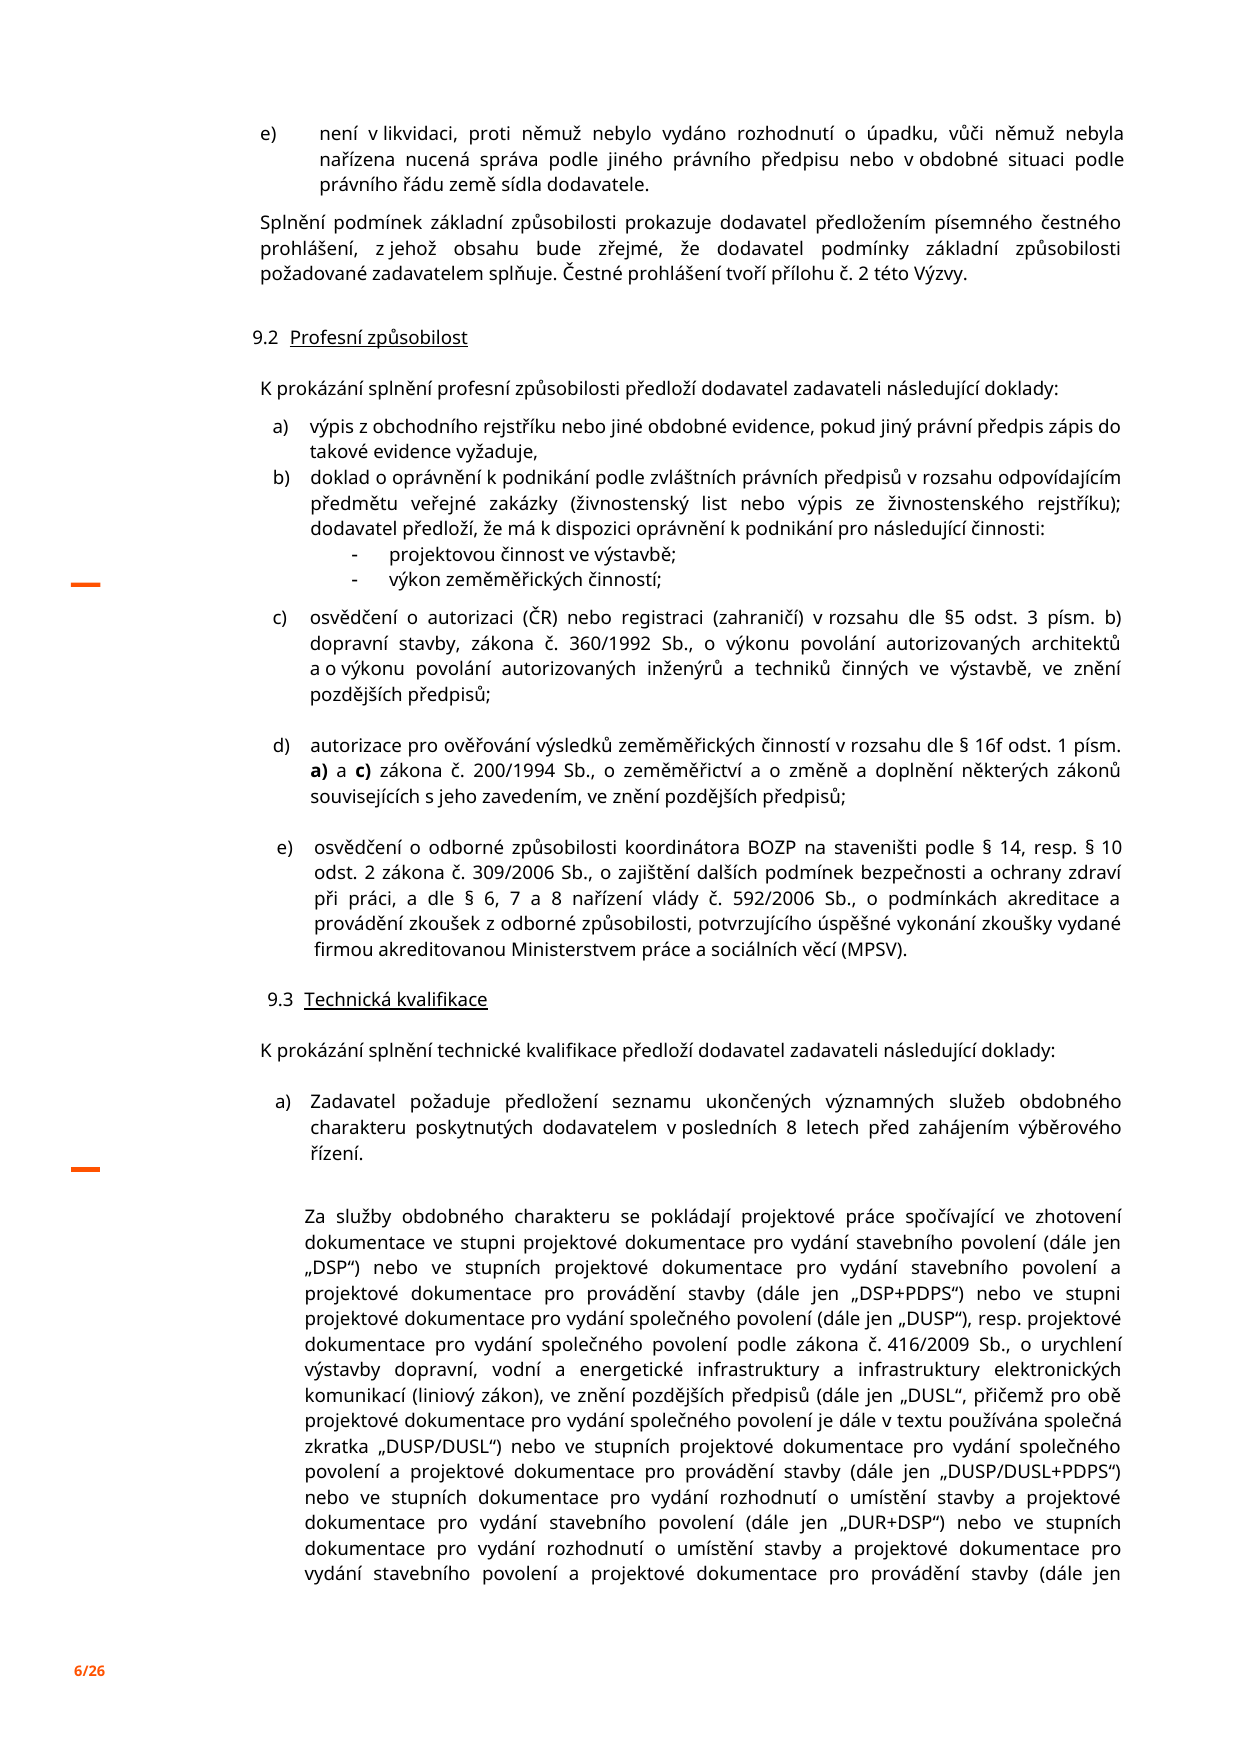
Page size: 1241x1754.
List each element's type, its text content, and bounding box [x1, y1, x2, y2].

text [304, 1203, 1122, 1586]
list výpis z obchodního rejstříku nebo jiné obdobné evidence, pokud jiný právní předpis zápis do takové evidence vyžaduje, [272, 413, 1122, 464]
list autorizace pro ověřování výsledků zeměměřických činností v rozsahu dle § 16f odst. 1 písm. a) a c) zákona č. 200/1994 Sb., o zeměměřictví a o změně a doplnění některých zákonů souvisejících s jeho zavedením, ve znění pozdějších předpisů; [273, 732, 1122, 809]
list Profesní způsobilost [252, 324, 1122, 350]
list doklad o oprávnění k podnikání podle zvláštních právních předpisů v rozsahu odpovídajícím předmětu veřejné zakázky (živnostenský list nebo výpis ze živnostenského rejstříku); dodavatel předloží, že má k dispozici oprávnění k podnikání pro následující činnosti: [273, 464, 1122, 541]
list osvědčení o autorizaci (ČR) nebo registraci (zahraničí) v rozsahu dle §5 odst. 3 písm. b) dopravní stavby, zákona č. 360/1992 Sb., o výkonu povolání autorizovaných architektů a o výkonu povolání autorizovaných inženýrů a techniků činných ve výstavbě, ve znění pozdějších předpisů; [272, 604, 1122, 707]
list Zadavatel požaduje předložení seznamu ukončených významných služeb obdobného charakteru poskytnutých dodavatelem v posledních 8 letech před zahájením výběrového řízení. [275, 1089, 1122, 1165]
text Splnění podmínek základní způsobilosti prokazuje dodavatel předložením písemného čestného prohlášení, z jehož obsahu bude zřejmé, že dodavatel podmínky základní způsobilosti požadované zadavatelem splňuje. Čestné prohlášení tvoří přílohu č. 2 této Výzvy. [260, 210, 1122, 286]
list výkon zeměměřických činností; [351, 566, 1122, 592]
list osvědčení o odborné způsobilosti koordinátora BOZP na staveništi podle § 14, resp. § 10 odst. 2 zákona č. 309/2006 Sb., o zajištění dalších podmínek bezpečnosti a ochrany zdraví při práci, a dle § 6, 7 a 8 nařízení vlády č. 592/2006 Sb., o podmínkách akreditace a provádění zkoušek z odborné způsobilosti, potvrzujícího úspěšné vykonání zkoušky vydané firmou akreditovanou Ministerstvem práce a sociálních věcí (MPSV). [276, 834, 1122, 962]
list projektovou činnost ve výstavbě; [351, 541, 1122, 566]
text K prokázání splnění profesní způsobilosti předloží dodavatel zadavateli následující doklady: [260, 375, 1122, 401]
text K prokázání splnění technické kvalifikace předloží dodavatel zadavateli následující doklady: [260, 1038, 1122, 1063]
text e) není v likvidaci, proti němuž nebylo vydáno rozhodnutí o úpadku, vůči němuž nebyla nařízena nucená správa podle jiného právního předpisu nebo v obdobné situaci podle právního řádu země sídla dodavatele. [260, 121, 1124, 197]
list Technická kvalifikace [267, 987, 1122, 1012]
